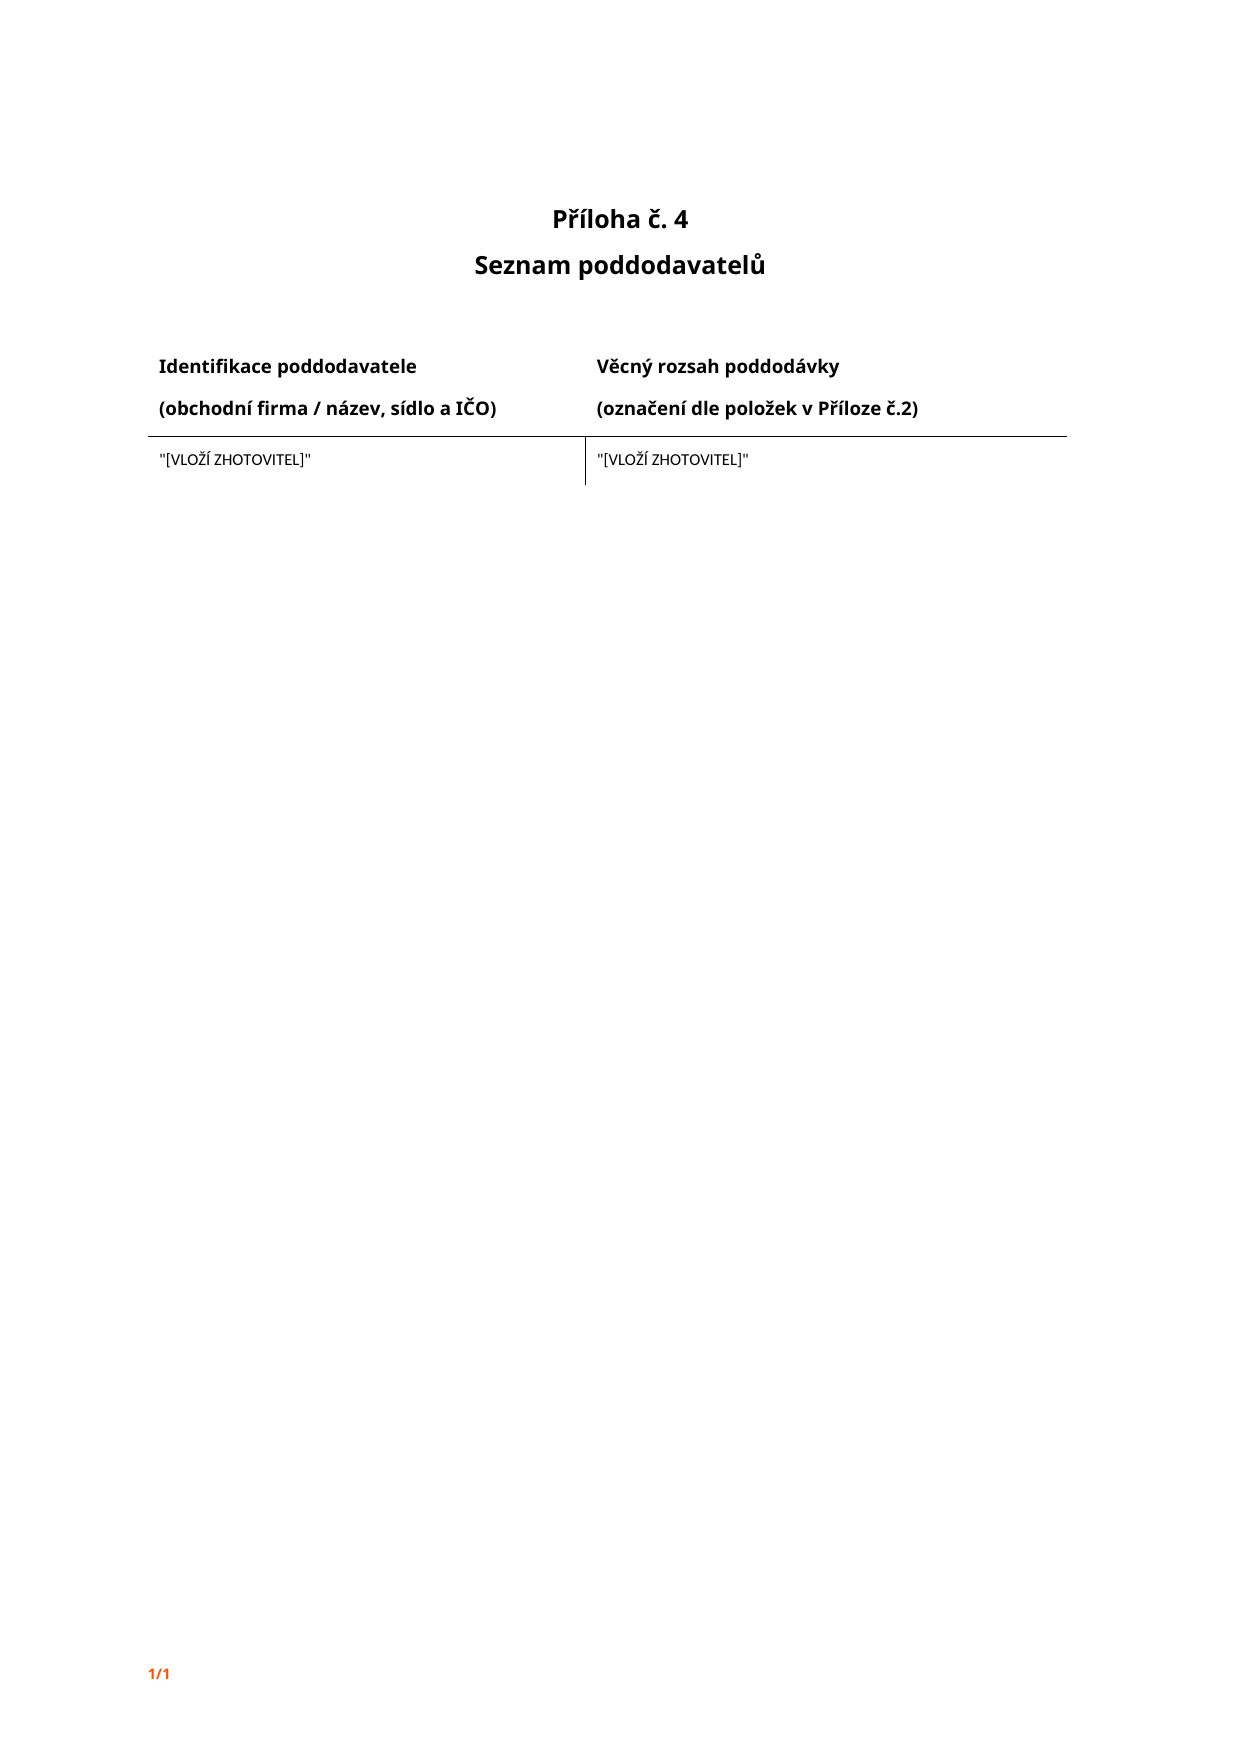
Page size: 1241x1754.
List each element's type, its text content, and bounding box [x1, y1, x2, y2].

table_cell [148, 437, 585, 484]
text Seznam poddodavatelů [148, 247, 1092, 281]
text Příloha č. 4 [148, 206, 1092, 235]
table_header Identifikace poddodavatele (obchodní firma / název, sídlo a IČO) [148, 341, 585, 436]
table_header Věcný rozsah poddodávky (označení dle položek v Příloze č.2) [585, 341, 1067, 436]
table_cell [586, 437, 1067, 484]
